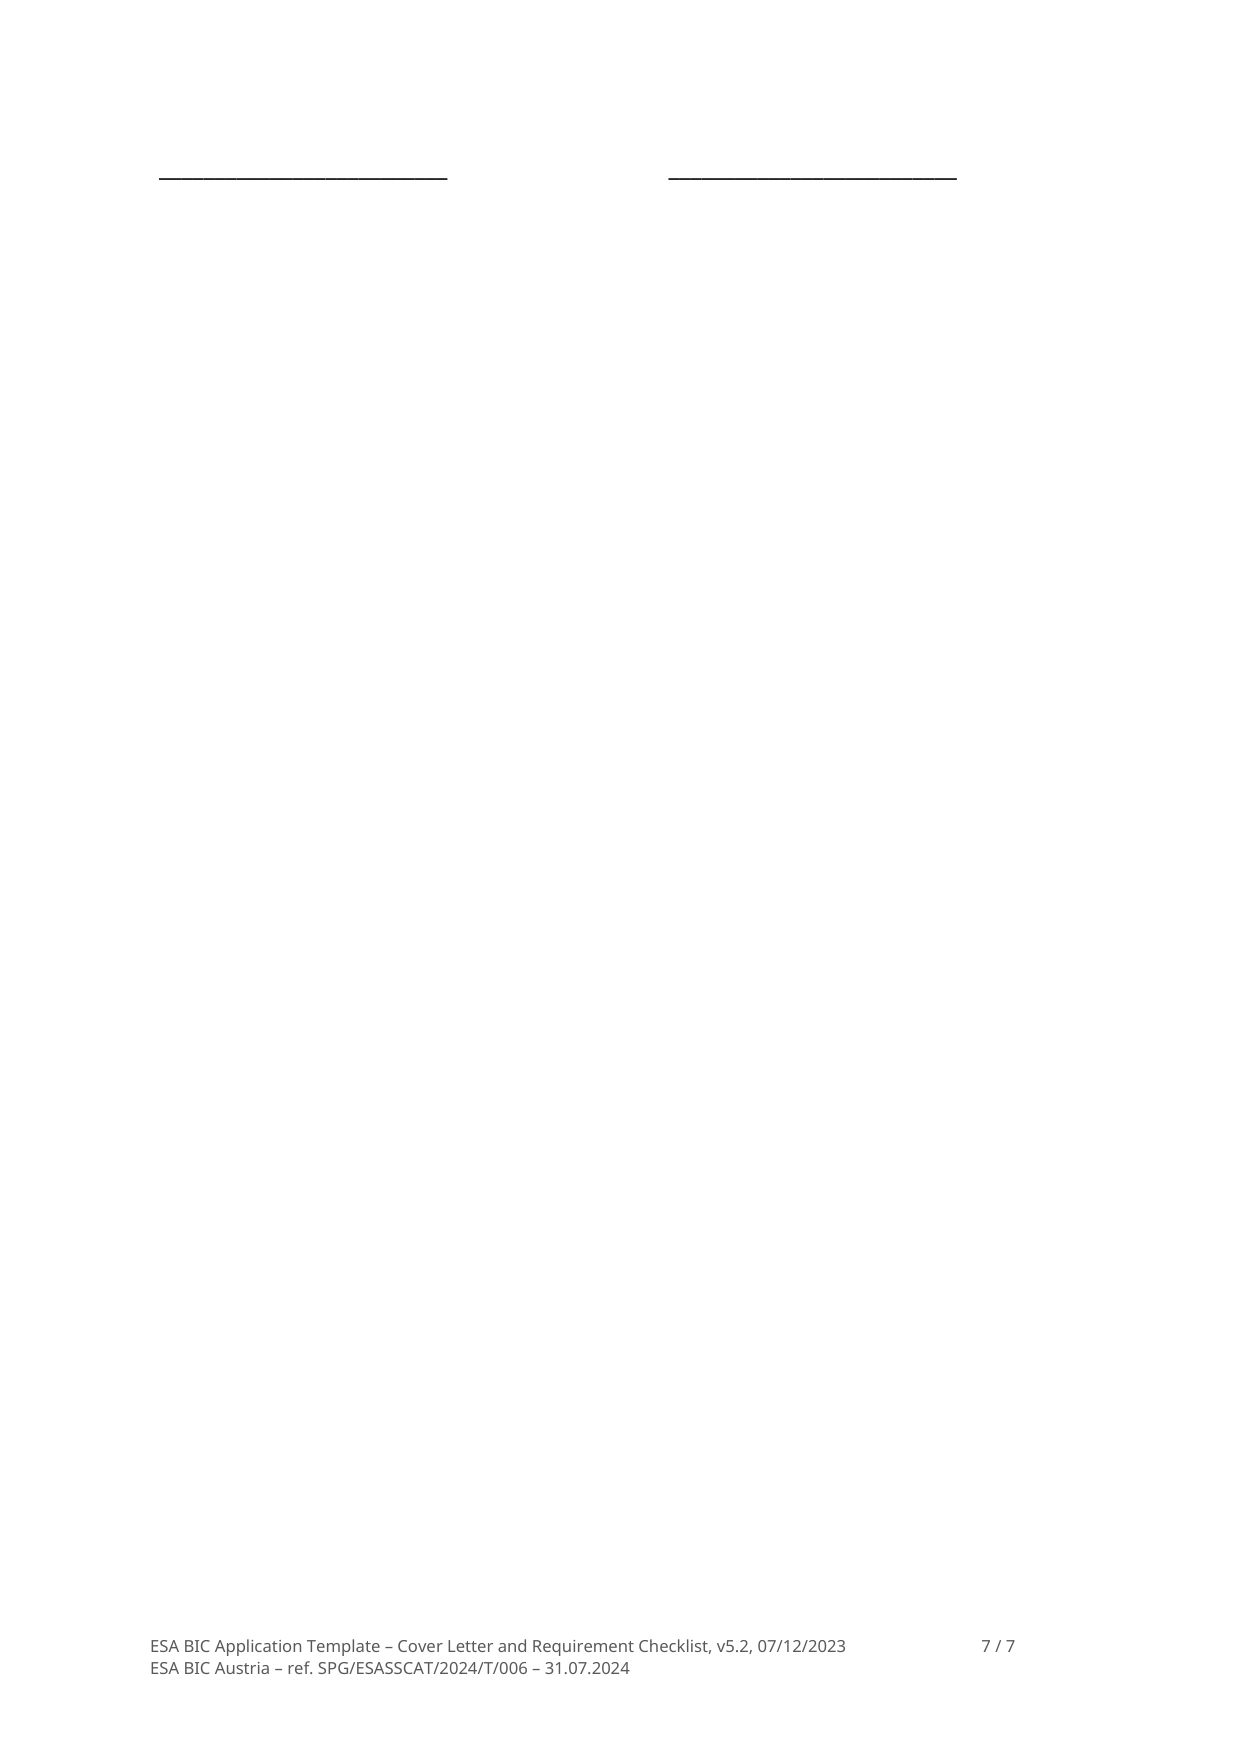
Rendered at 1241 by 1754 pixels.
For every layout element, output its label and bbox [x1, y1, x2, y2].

table_cell [148, 150, 657, 188]
table_cell [657, 150, 1093, 188]
